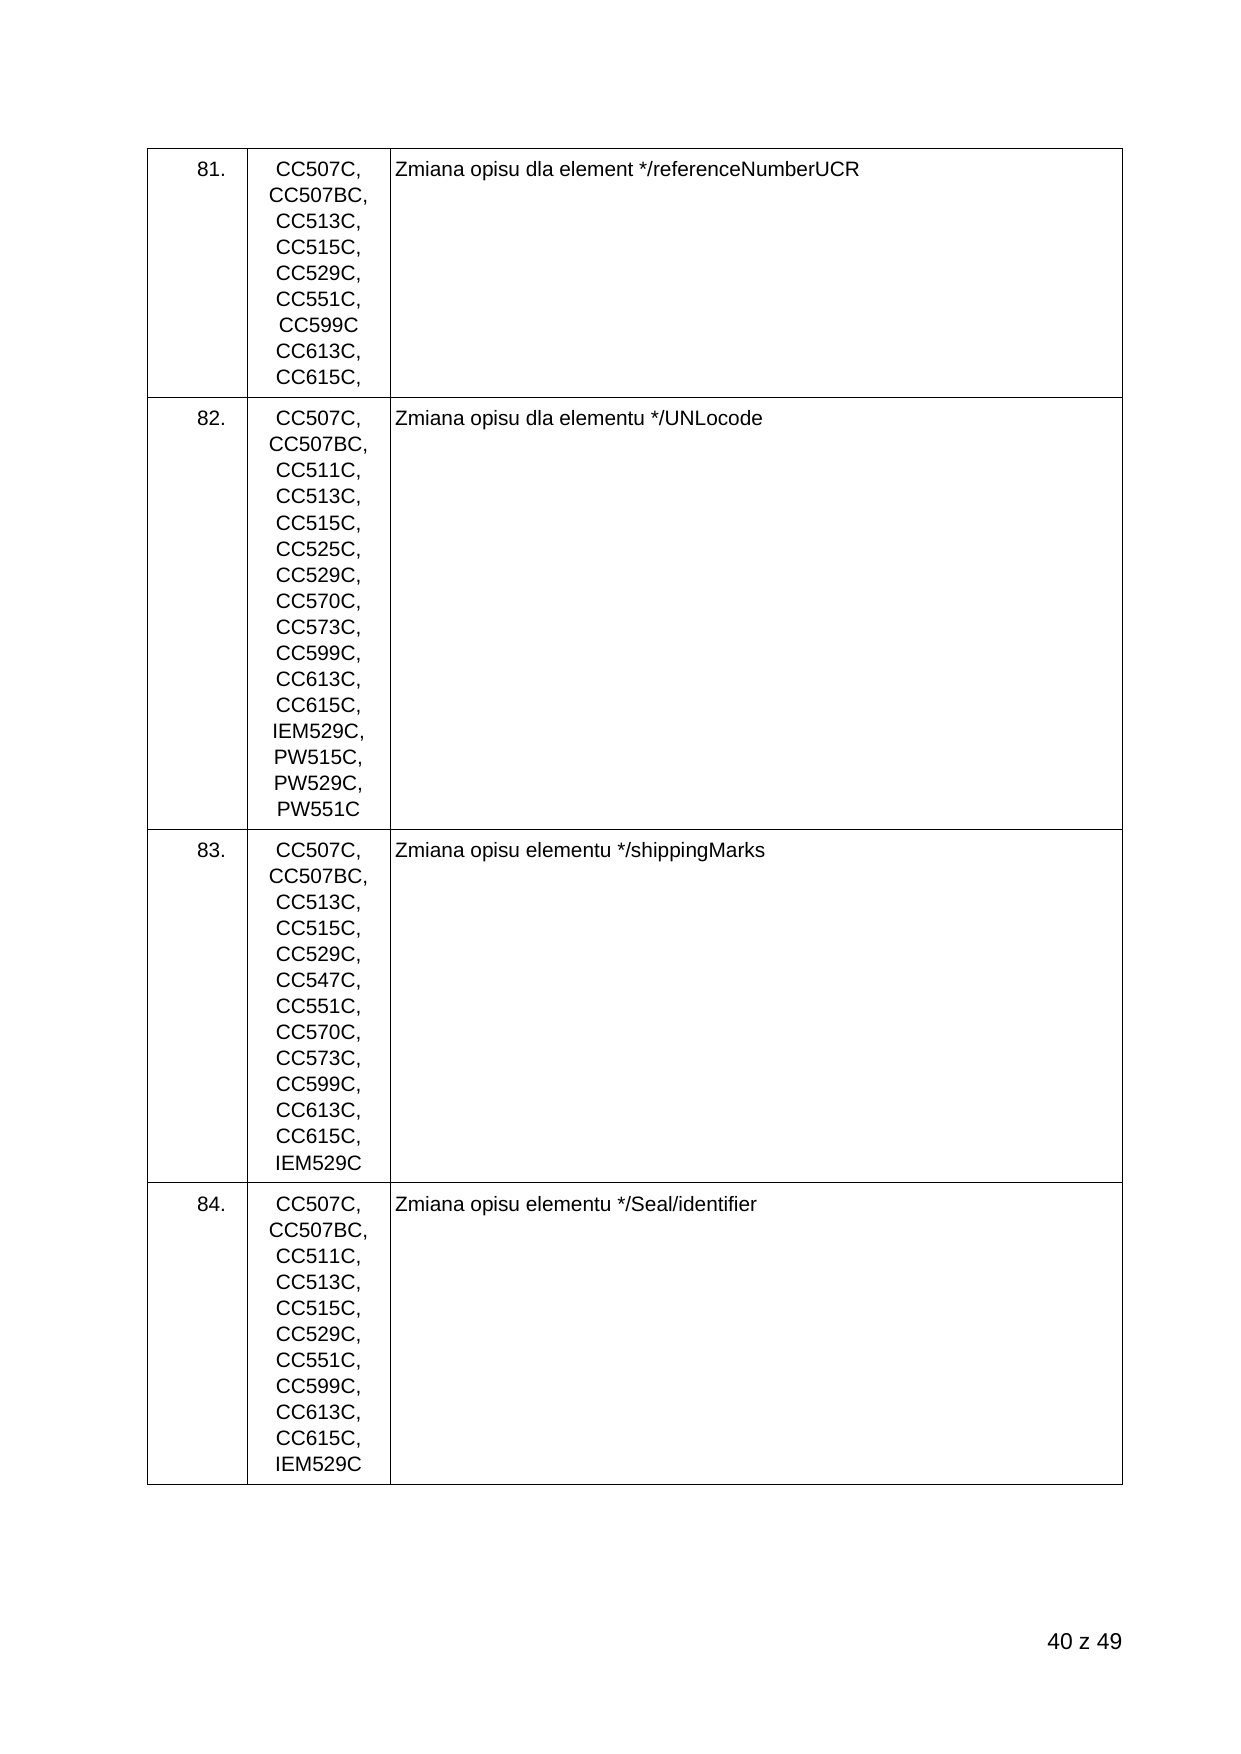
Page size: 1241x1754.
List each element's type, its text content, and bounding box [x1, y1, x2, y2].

table_cell CC507C, CC507BC, CC511C, CC513C, CC515C, CC525C, CC529C, CC570C, CC573C, CC599C, CC613C, CC615C, IEM529C, PW515C, PW529C, PW551C [248, 398, 390, 829]
table_cell [148, 398, 247, 829]
table_cell Zmiana opisu dla elementu */UNLocode [391, 398, 1122, 829]
table_cell [148, 830, 247, 1182]
table_cell Zmiana opisu elementu */shippingMarks [391, 830, 1122, 1182]
table_cell [148, 149, 247, 397]
table_cell [148, 1183, 247, 1484]
table_cell Zmiana opisu dla element */referenceNumberUCR [391, 149, 1122, 397]
table_cell CC507C, CC507BC, CC511C, CC513C, CC515C, CC529C, CC551C, CC599C, CC613C, CC615C, IEM529C [248, 1183, 390, 1484]
table_cell CC507C, CC507BC, CC513C, CC515C, CC529C, CC551C, CC599C CC613C, CC615C, [248, 149, 390, 397]
table_cell Zmiana opisu elementu */Seal/identifier [391, 1183, 1122, 1484]
table_cell CC507C, CC507BC, CC513C, CC515C, CC529C, CC547C, CC551C, CC570C, CC573C, CC599C, CC613C, CC615C, IEM529C [248, 830, 390, 1182]
